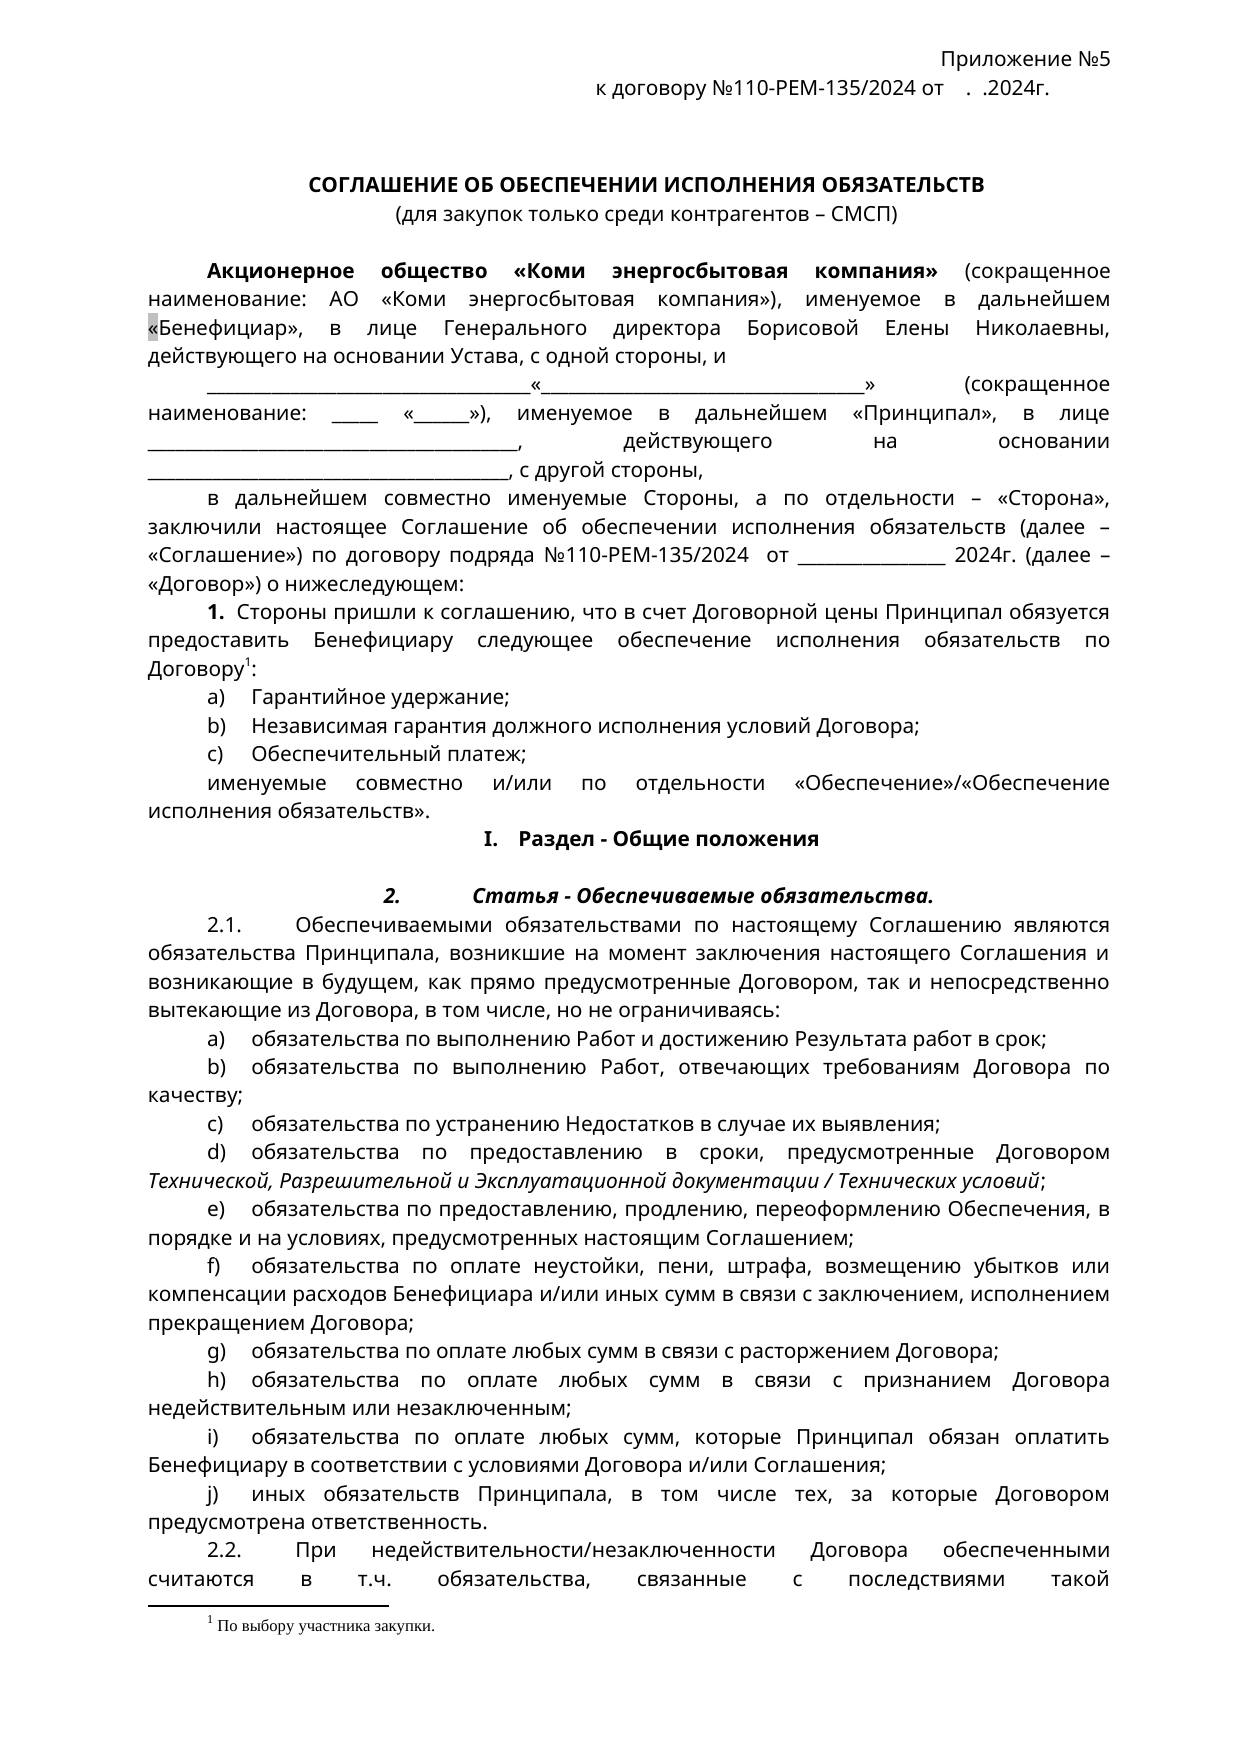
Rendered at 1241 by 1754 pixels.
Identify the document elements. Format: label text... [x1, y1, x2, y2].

text Акционерное общество «Коми энергосбытовая компания» (сокращенное наименование: АО «Коми энергосбытовая компания»), именуемое в дальнейшем «Бенефициар», в лице Генерального директора Борисовой Елены Николаевны, действующего на основании Устава, с одной стороны, и [148, 256, 1111, 369]
text именуемые совместно и/или по отдельности «Обеспечение»/«Обеспечение исполнения обязательств». [148, 768, 1111, 824]
list обязательства по оплате любых сумм, которые Принципал обязан оплатить Бенефициару в соответствии с условиями Договора и/или Соглашения; [148, 1422, 1111, 1479]
text к договору №110-РЕМ-135/2024 от . .2024г. [192, 73, 1050, 101]
list обязательства по предоставлению в сроки, предусмотренные Договором Технической, Разрешительной и Эксплуатационной документации / Технических условий; [148, 1137, 1111, 1194]
list Обеспечительный платеж; [148, 739, 1111, 768]
text ___________________________________«___________________________________» (сокращенное наименование: _____ «______»), именуемое в дальнейшем «Принципал», в лице ________________________________________, действующего на основании _______________________________________, с другой стороны, [148, 369, 1111, 483]
list обязательства по выполнению Работ и достижению Результата работ в срок; [148, 1024, 1111, 1052]
list обязательства по оплате любых сумм в связи с расторжением Договора; [148, 1336, 1111, 1365]
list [148, 1536, 1111, 1592]
list Стороны пришли к соглашению, что в счет Договорной цены Принципал обязуется предоставить Бенефициару следующее обеспечение исполнения обязательств по Договору: [148, 597, 1111, 682]
list Обеспечиваемыми обязательствами по настоящему Соглашению являются обязательства Принципала, возникшие на момент заключения настоящего Соглашения и возникающие в будущем, как прямо предусмотренные Договором, так и непосредственно вытекающие из Договора, в том числе, но не ограничиваясь: [148, 910, 1111, 1024]
text в дальнейшем совместно именуемые Стороны, а по отдельности – «Сторона», заключили настоящее Соглашение об обеспечении исполнения обязательств (далее – «Соглашение») по договору подряда №110-РЕМ-135/2024 от ________________ 2024г. (далее – «Договор») о нижеследующем: [148, 483, 1111, 597]
list обязательства по выполнению Работ, отвечающих требованиям Договора по качеству; [148, 1052, 1111, 1109]
list Независимая гарантия должного исполнения условий Договора; [148, 711, 1111, 739]
text СОГЛАШЕНИЕ ОБ ОБЕСПЕЧЕНИИ ИСПОЛНЕНИЯ ОБЯЗАТЕЛЬСТВ [148, 171, 1145, 199]
text Приложение №5 [148, 44, 1111, 73]
list обязательства по оплате неустойки, пени, штрафа, возмещению убытков или компенсации расходов Бенефициара и/или иных сумм в связи с заключением, исполнением прекращением Договора; [148, 1251, 1111, 1336]
text (для закупок только среди контрагентов – СМСП) [148, 199, 1145, 227]
list обязательства по предоставлению, продлению, переоформлению Обеспечения, в порядке и на условиях, предусмотренных настоящим Соглашением; [148, 1194, 1111, 1251]
list иных обязательств Принципала, в том числе тех, за которые Договором предусмотрена ответственность. [148, 1479, 1111, 1536]
list Гарантийное удержание; [148, 682, 1111, 711]
list обязательства по устранению Недостатков в случае их выявления; [148, 1109, 1111, 1137]
list Раздел - Общие положения [148, 824, 1111, 853]
list Статья - Обеспечиваемые обязательства. [148, 881, 1111, 910]
list обязательства по оплате любых сумм в связи с признанием Договора недействительным или незаключенным; [148, 1365, 1111, 1422]
